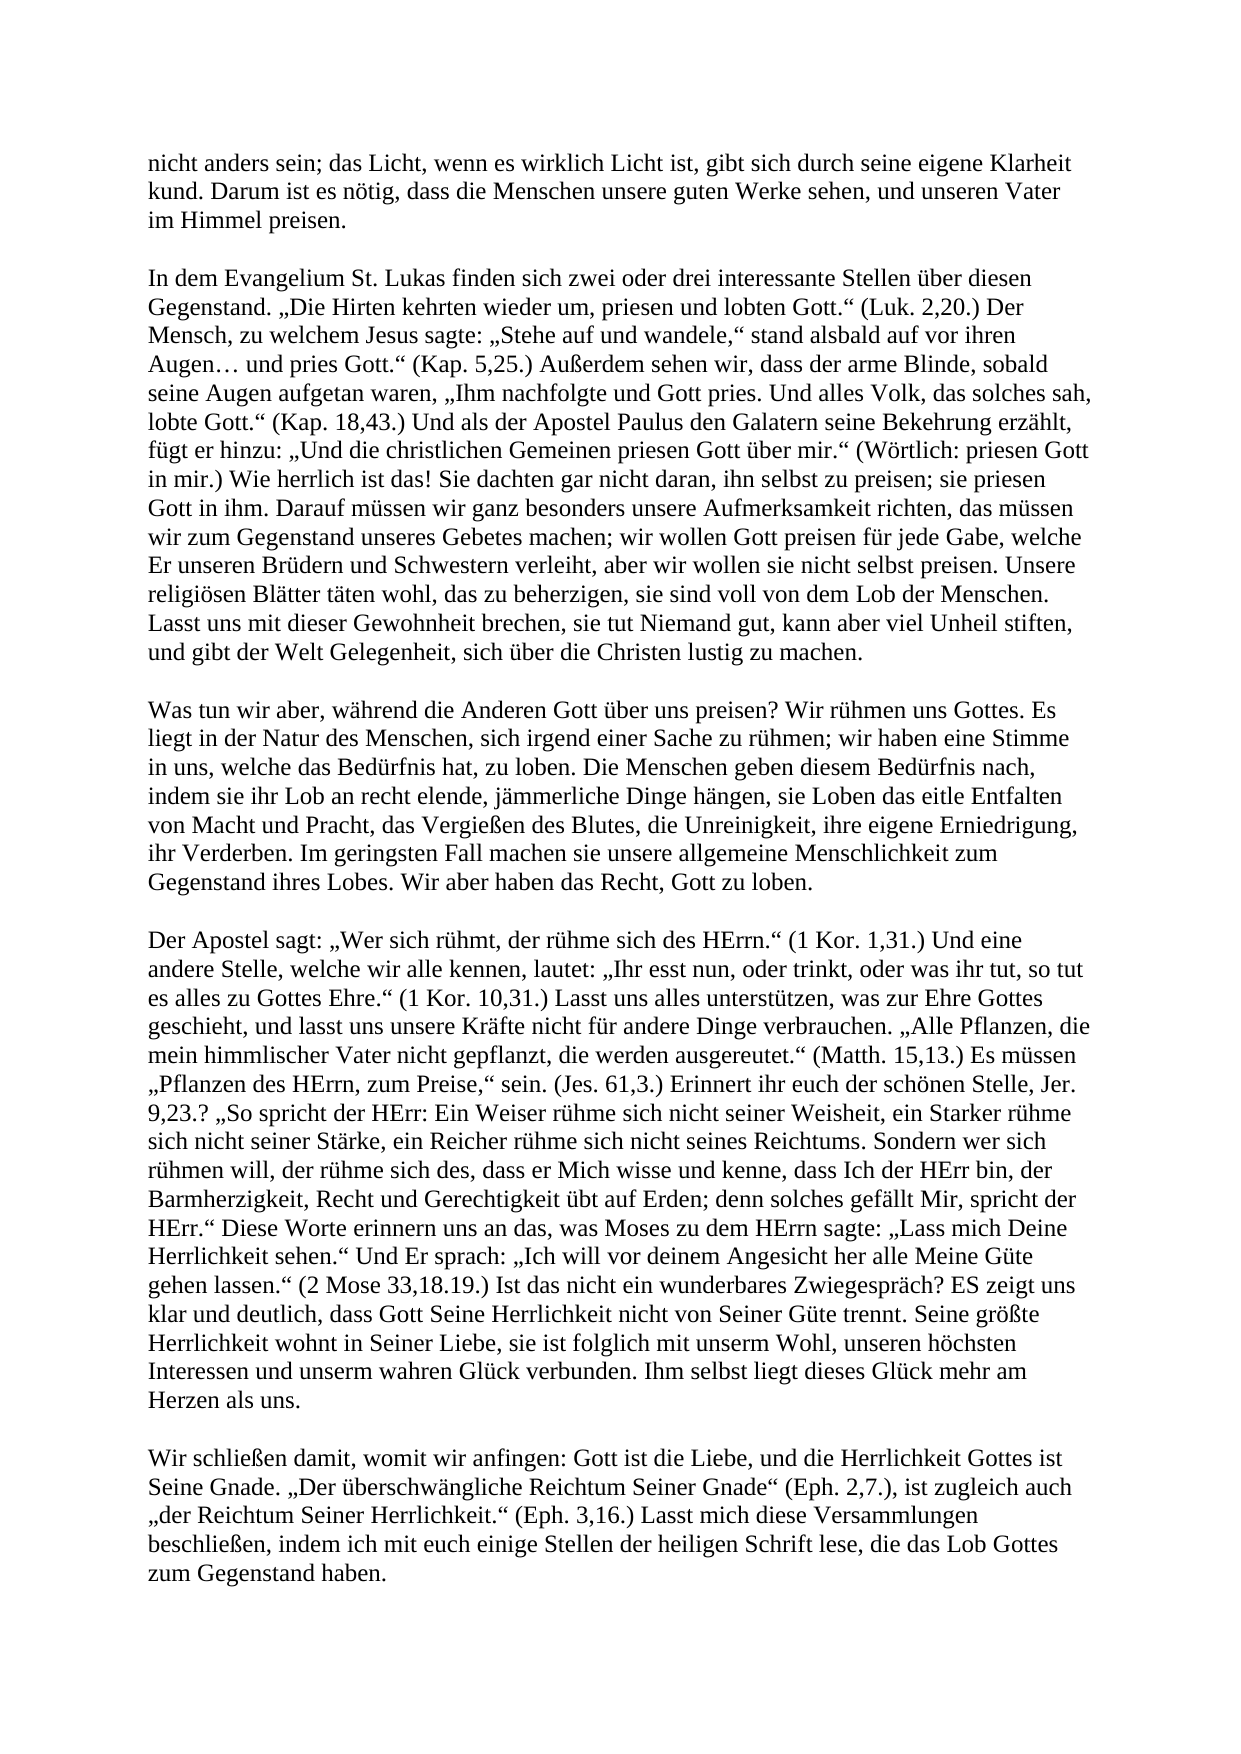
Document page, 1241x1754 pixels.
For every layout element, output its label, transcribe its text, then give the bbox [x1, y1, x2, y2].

text Der Apostel sagt: „Wer sich rühmt, der rühme sich des HErrn.“ (1 Kor. 1,31.) Und eine andere Stelle, welche wir alle kennen, lautet: „Ihr esst nun, oder trinkt, oder was ihr tut, so tut es alles zu Gottes Ehre.“ (1 Kor. 10,31.) Lasst uns alles unterstützen, was zur Ehre Gottes geschieht, und lasst uns unsere Kräfte nicht für andere Dinge verbrauchen. „Alle Pflanzen, die mein himmlischer Vater nicht gepflanzt, die werden ausgereutet.“ (Matth. 15,13.) Es müssen „Pflanzen des HErrn, zum Preise,“ sein. (Jes. 61,3.) Erinnert ihr euch der schönen Stelle, Jer. 9,23.? „So spricht der HErr: Ein Weiser rühme sich nicht seiner Weisheit, ein Starker rühme sich nicht seiner Stärke, ein Reicher rühme sich nicht seines Reichtums. Sondern wer sich rühmen will, der rühme sich des, dass er Mich wisse und kenne, dass Ich der HErr bin, der Barmherzigkeit, Recht und Gerechtigkeit übt auf Erden; denn solches gefällt Mir, spricht der HErr.“ Diese Worte erinnern uns an das, was Moses zu dem HErrn sagte: „Lass mich Deine Herrlichkeit sehen.“ Und Er sprach: „Ich will vor deinem Angesicht her alle Meine Güte gehen lassen.“ (2 Mose 33,18.19.) Ist das nicht ein wunderbares Zwiegespräch? ES zeigt uns klar und deutlich, dass Gott Seine Herrlichkeit nicht von Seiner Güte trennt. Seine größte Herrlichkeit wohnt in Seiner Liebe, sie ist folglich mit unserm Wohl, unseren höchsten Interessen und unserm wahren Glück verbunden. Ihm selbst liegt dieses Glück mehr am Herzen als uns. [148, 925, 1093, 1414]
text Was tun wir aber, während die Anderen Gott über uns preisen? Wir rühmen uns Gottes. Es liegt in der Natur des Menschen, sich irgend einer Sache zu rühmen; wir haben eine Stimme in uns, welche das Bedürfnis hat, zu loben. Die Menschen geben diesem Bedürfnis nach, indem sie ihr Lob an recht elende, jämmerliche Dinge hängen, sie Loben das eitle Entfalten von Macht und Pracht, das Vergießen des Blutes, die Unreinigkeit, ihre eigene Erniedrigung, ihr Verderben. Im geringsten Fall machen sie unsere allgemeine Menschlichkeit zum Gegenstand ihres Lobes. Wir aber haben das Recht, Gott zu loben. [148, 695, 1093, 896]
text Wir schließen damit, womit wir anfingen: Gott ist die Liebe, und die Herrlichkeit Gottes ist Seine Gnade. „Der überschwängliche Reichtum Seiner Gnade“ (Eph. 2,7.), ist zugleich auch „der Reichtum Seiner Herrlichkeit.“ (Eph. 3,16.) Lasst mich diese Versammlungen beschließen, indem ich mit euch einige Stellen der heiligen Schrift lese, die das Lob Gottes zum Gegenstand haben. [148, 1443, 1093, 1587]
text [148, 148, 1093, 234]
text In dem Evangelium St. Lukas finden sich zwei oder drei interessante Stellen über diesen Gegenstand. „Die Hirten kehrten wieder um, priesen und lobten Gott.“ (Luk. 2,20.) Der Mensch, zu welchem Jesus sagte: „Stehe auf und wandele,“ stand alsbald auf vor ihren Augen… und pries Gott.“ (Kap. 5,25.) Außerdem sehen wir, dass der arme Blinde, sobald seine Augen aufgetan waren, „Ihm nachfolgte und Gott pries. Und alles Volk, das solches sah, lobte Gott.“ (Kap. 18,43.) Und als der Apostel Paulus den Galatern seine Bekehrung erzählt, fügt er hinzu: „Und die christlichen Gemeinen priesen Gott über mir.“ (Wörtlich: priesen Gott in mir.) Wie herrlich ist das! Sie dachten gar nicht daran, ihn selbst zu preisen; sie priesen Gott in ihm. Darauf müssen wir ganz besonders unsere Aufmerksamkeit richten, das müssen wir zum Gegenstand unseres Gebetes machen; wir wollen Gott preisen für jede Gabe, welche Er unseren Brüdern und Schwestern verleiht, aber wir wollen sie nicht selbst preisen. Unsere religiösen Blätter täten wohl, das zu beherzigen, sie sind voll von dem Lob der Menschen. Lasst uns mit dieser Gewohnheit brechen, sie tut Niemand gut, kann aber viel Unheil stiften, und gibt der Welt Gelegenheit, sich über die Christen lustig zu machen. [148, 263, 1093, 666]
